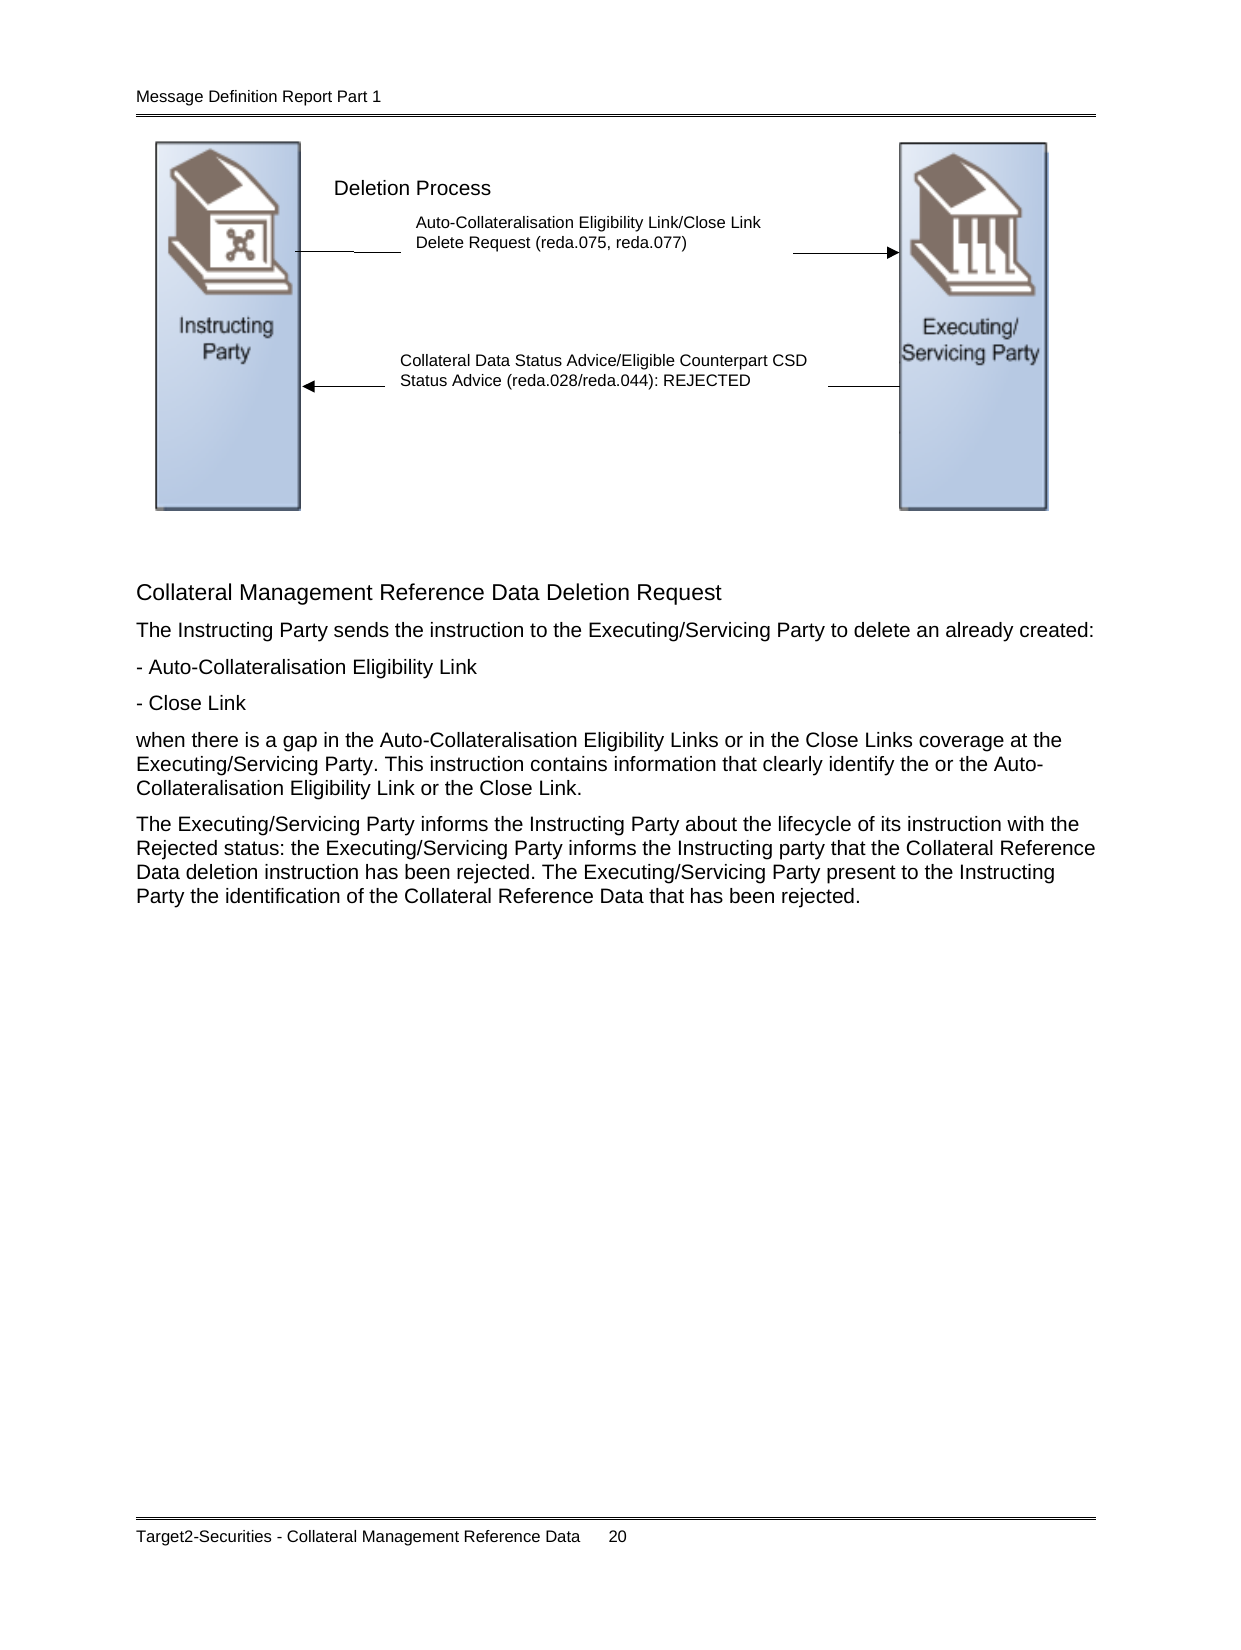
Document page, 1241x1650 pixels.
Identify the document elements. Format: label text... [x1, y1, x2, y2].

text - Close Link [136, 691, 1104, 715]
subtitle Collateral Management Reference Data Deletion Request [136, 579, 1104, 606]
text when there is a gap in the Auto-Collateralisation Eligibility Links or in the Close Links coverage at the Executing/Servicing Party. This instruction contains information that clearly identify the or the Auto-Collateralisation Eligibility Link or the Close Link. [136, 727, 1104, 799]
text - Auto-Collateralisation Eligibility Link [136, 654, 1104, 678]
text The Instructing Party sends the instruction to the Executing/Servicing Party to delete an already created: [136, 618, 1104, 642]
text The Executing/Servicing Party informs the Instructing Party about the lifecycle of its instruction with the Rejected status: the Executing/Servicing Party informs the Instructing party that the Collateral Reference Data deletion instruction has been rejected. The Executing/Servicing Party present to the Instructing Party the identification of the Collateral Reference Data that has been rejected. [136, 812, 1104, 908]
picture [899, 141, 1049, 511]
picture [154, 140, 301, 511]
